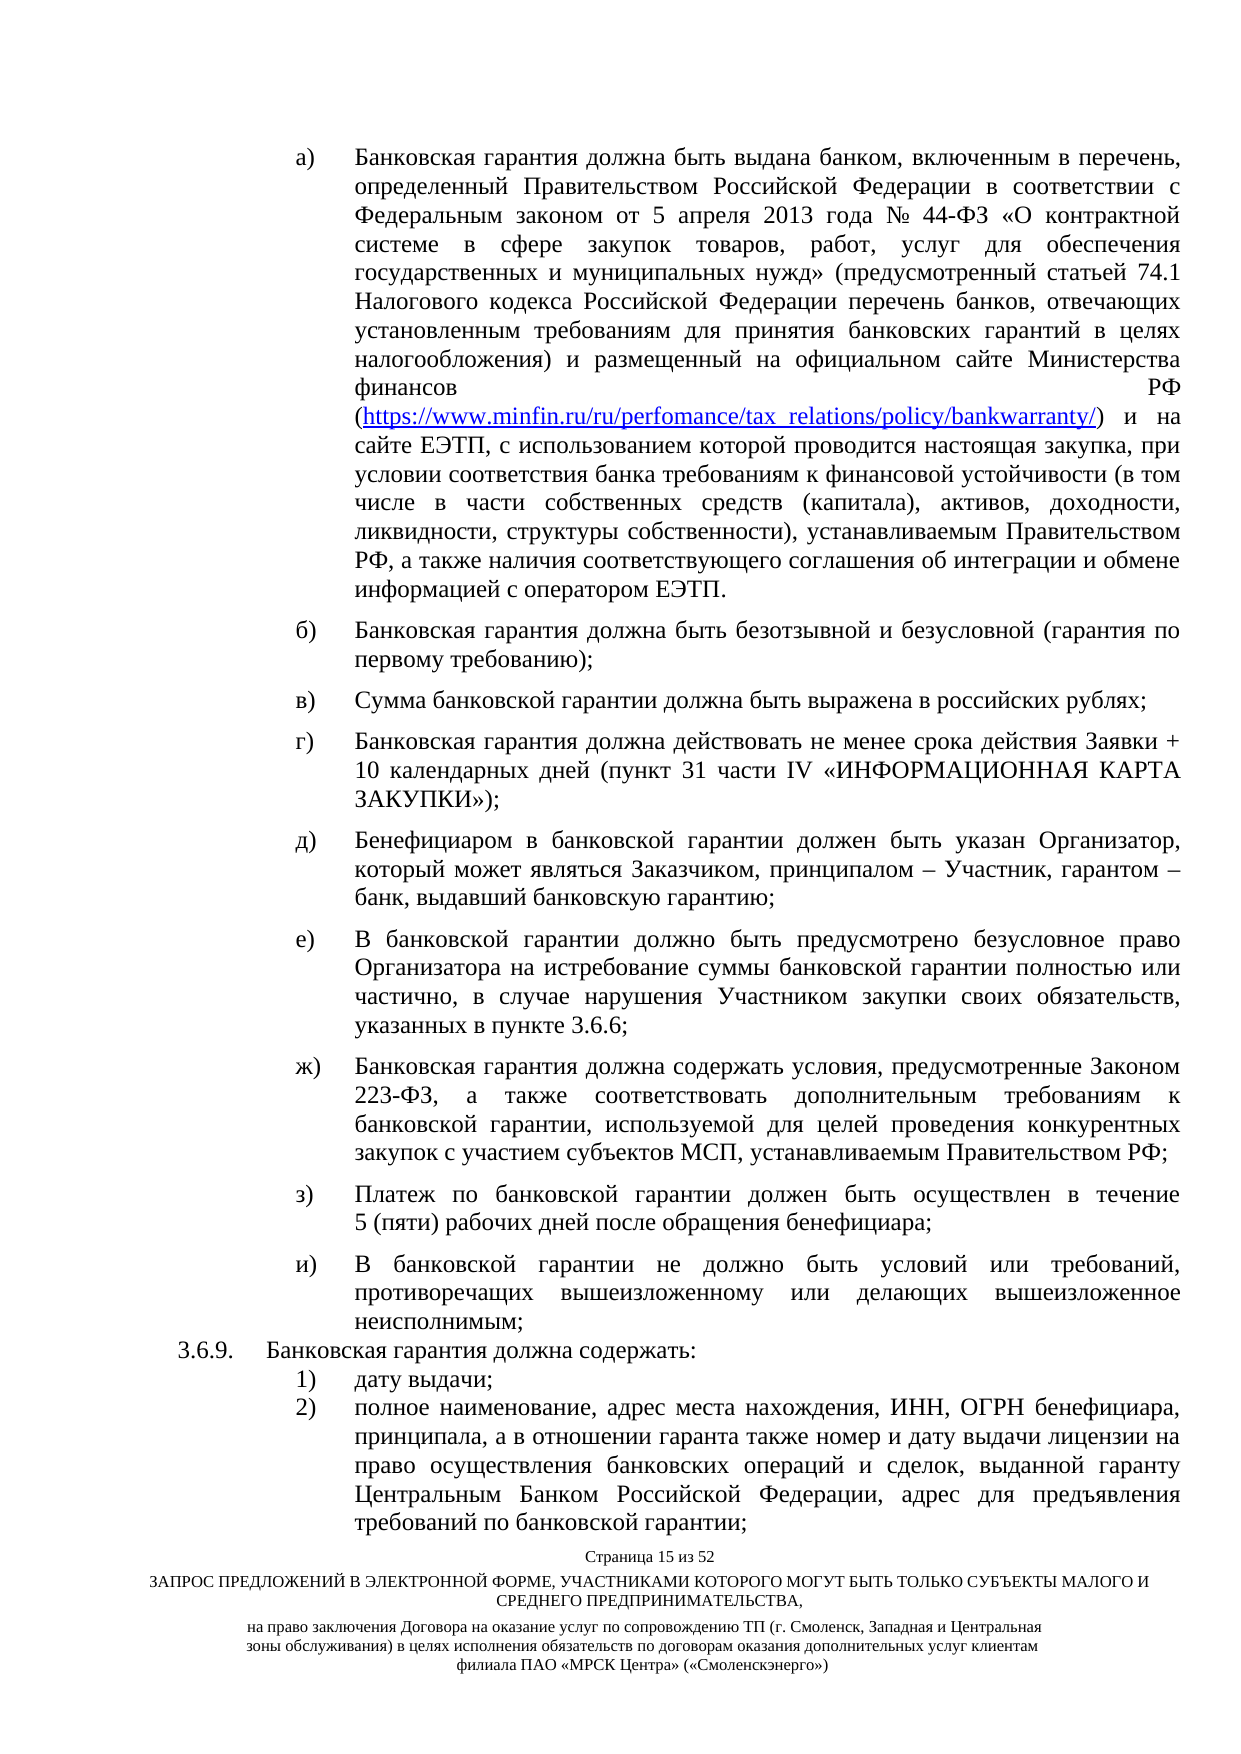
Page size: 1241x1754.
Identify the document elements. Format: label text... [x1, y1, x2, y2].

list В банковской гарантии должно быть предусмотрено безусловное право Организатора на истребование суммы банковской гарантии полностью или частично, в случае нарушения Участником закупки своих обязательств, указанных в пункте 3.6.6; [295, 924, 1181, 1039]
subtitle Банковская гарантия должна содержать: [118, 1335, 1181, 1364]
list полное наименование, адрес места нахождения, ИНН, ОГРН бенефициара, принципала, а в отношении гаранта также номер и дату выдачи лицензии на право осуществления банковских операций и сделок, выданной гаранту Центральным Банком Российской Федерации, адрес для предъявления требований по банковской гарантии; [295, 1392, 1181, 1536]
list Банковская гарантия должна содержать условия, предусмотренные Законом 223-ФЗ, а также соответствовать дополнительным требованиям к банковской гарантии, используемой для целей проведения конкурентных закупок с участием субъектов МСП, устанавливаемым Правительством РФ; [295, 1051, 1181, 1166]
list Банковская гарантия должна действовать не менее срока действия Заявки + 10 календарных дней (пункт 31 части IV «ИНФОРМАЦИОННАЯ КАРТА ЗАКУПКИ»); [295, 726, 1181, 812]
list Сумма банковской гарантии должна быть выражена в российских рублях; [295, 685, 1181, 714]
list Бенефициаром в банковской гарантии должен быть указан Организатор, который может являться Заказчиком, принципалом – Участник, гарантом – банк, выдавший банковскую гарантию; [295, 825, 1181, 911]
list Банковская гарантия должна быть выдана банком, включенным в перечень, определенный Правительством Российской Федерации в соответствии с Федеральным законом от 5 апреля 2013 года № 44-ФЗ «О контрактной системе в сфере закупок товаров, работ, услуг для обеспечения государственных и муниципальных нужд» (предусмотренный статьей 74.1 Налогового кодекса Российской Федерации перечень банков, отвечающих установленным требованиям для принятия банковских гарантий в целях налогообложения) и размещенный на официальном сайте Министерства финансов РФ (https://www.minfin.ru/ru/perfomance/tax_relations/policy/bankwarranty/) и на сайте ЕЭТП, с использованием которой проводится настоящая закупка, при условии соответствия банка требованиям к финансовой устойчивости (в том числе в части собственных средств (капитала), активов, доходности, ликвидности, структуры собственности), устанавливаемым Правительством РФ, а также наличия соответствующего соглашения об интеграции и обмене информацией с оператором ЕЭТП. [295, 142, 1181, 602]
list дату выдачи; [295, 1364, 1181, 1392]
list Платеж по банковской гарантии должен быть осуществлен в течение 5 (пяти) рабочих дней после обращения бенефициара; [295, 1179, 1181, 1236]
list В банковской гарантии не должно быть условий или требований, противоречащих вышеизложенному или делающих вышеизложенное неисполнимым; [295, 1249, 1181, 1335]
list Банковская гарантия должна быть безотзывной и безусловной (гарантия по первому требованию); [295, 615, 1181, 672]
